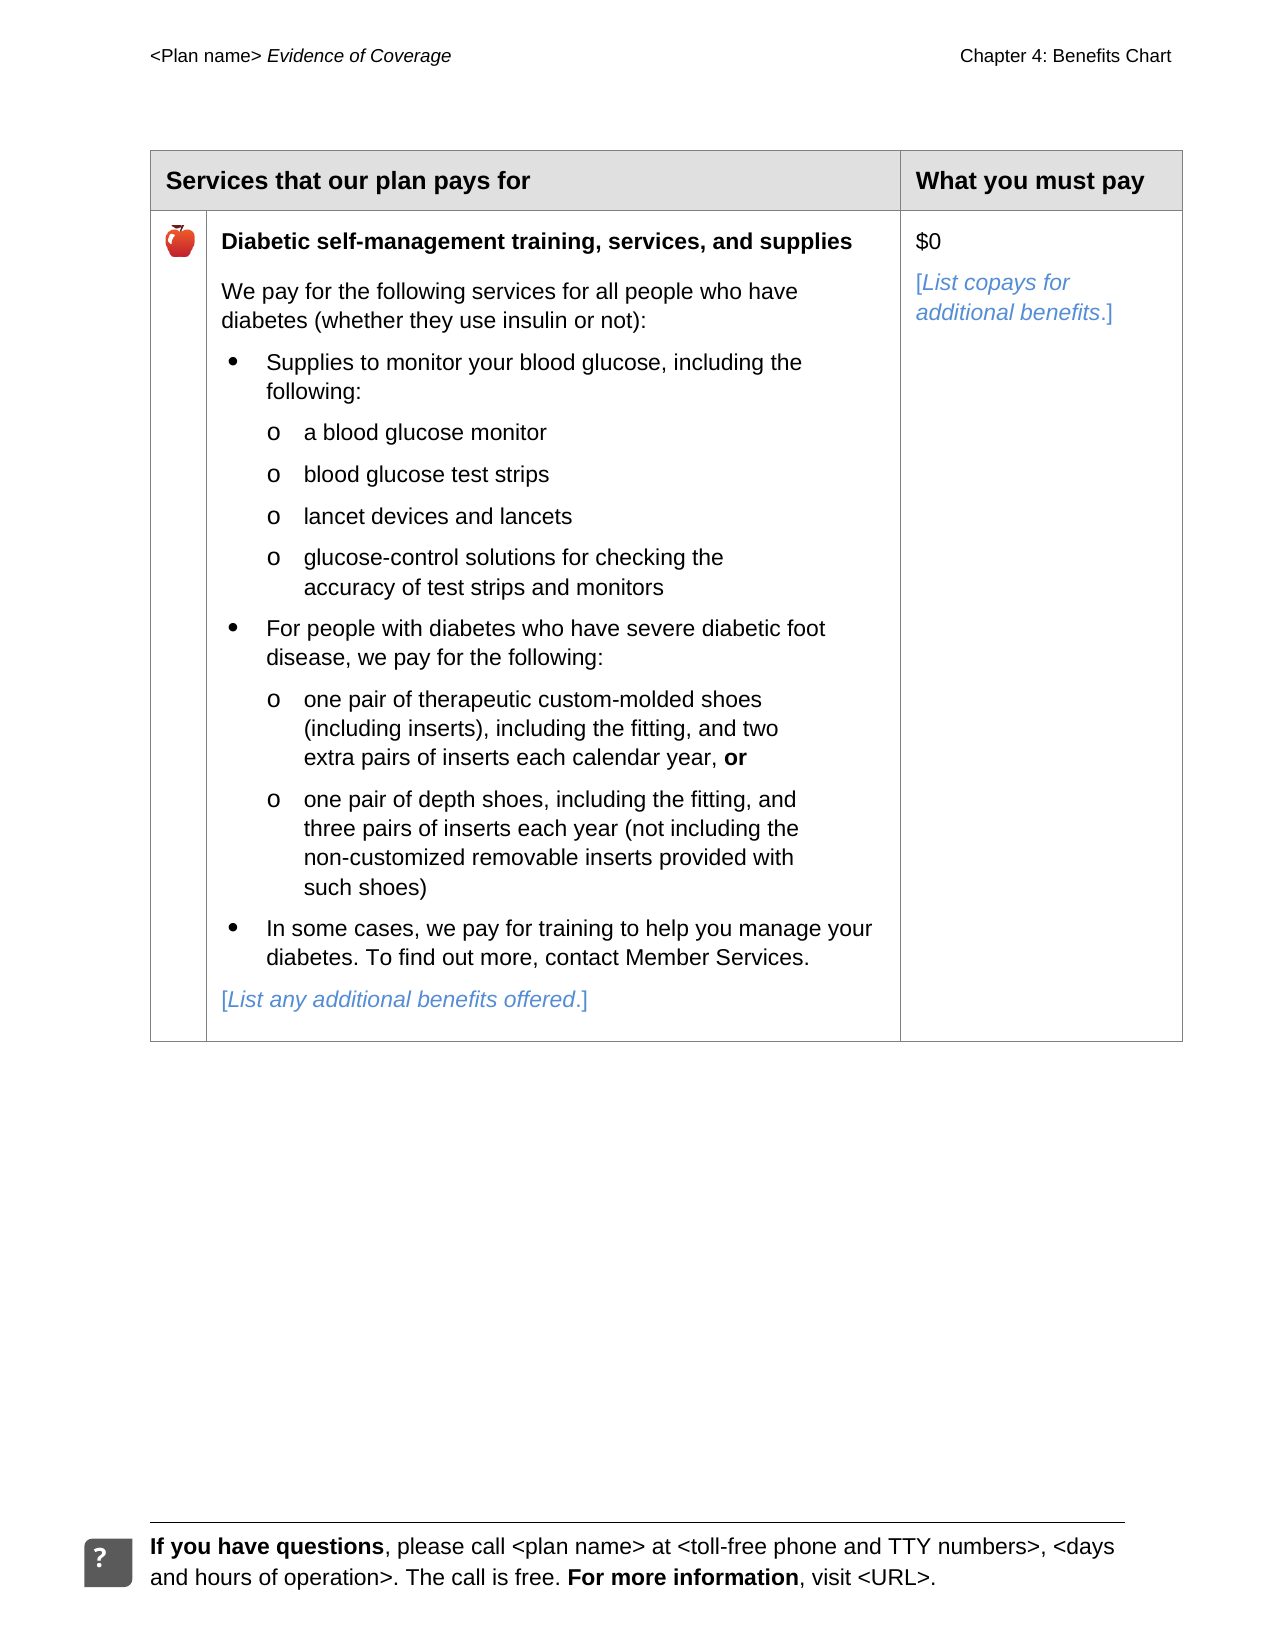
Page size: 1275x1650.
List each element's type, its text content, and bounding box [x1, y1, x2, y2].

table_header Services that our plan pays for [151, 151, 900, 210]
table_cell $0 [List copays for additional benefits.] [901, 211, 1182, 1041]
table_cell Diabetic self-management training, services, and supplies We pay for the following services for all people who have diabetes (whether they use insulin or not): Supplies to monitor your blood glucose, including the following: a blood glucose monitor blood glucose test strips lancet devices and lancets glucose-control solutions for checking the accuracy of test strips and monitors For people with diabetes who have severe diabetic foot disease, we pay for the following: one pair of therapeutic custom-molded shoes (including inserts), including the fitting, and two extra pairs of inserts each calendar year, or one pair of depth shoes, including the fitting, and three pairs of inserts each year (not including the non-customized removable inserts provided with such shoes) In some cases, we pay for training to help you manage your diabetes. To find out more, contact Member Services. [List any additional benefits offered.] [207, 211, 900, 1041]
table_header What you must pay [901, 151, 1182, 210]
picture [165, 225, 195, 257]
table_cell [151, 211, 206, 1041]
